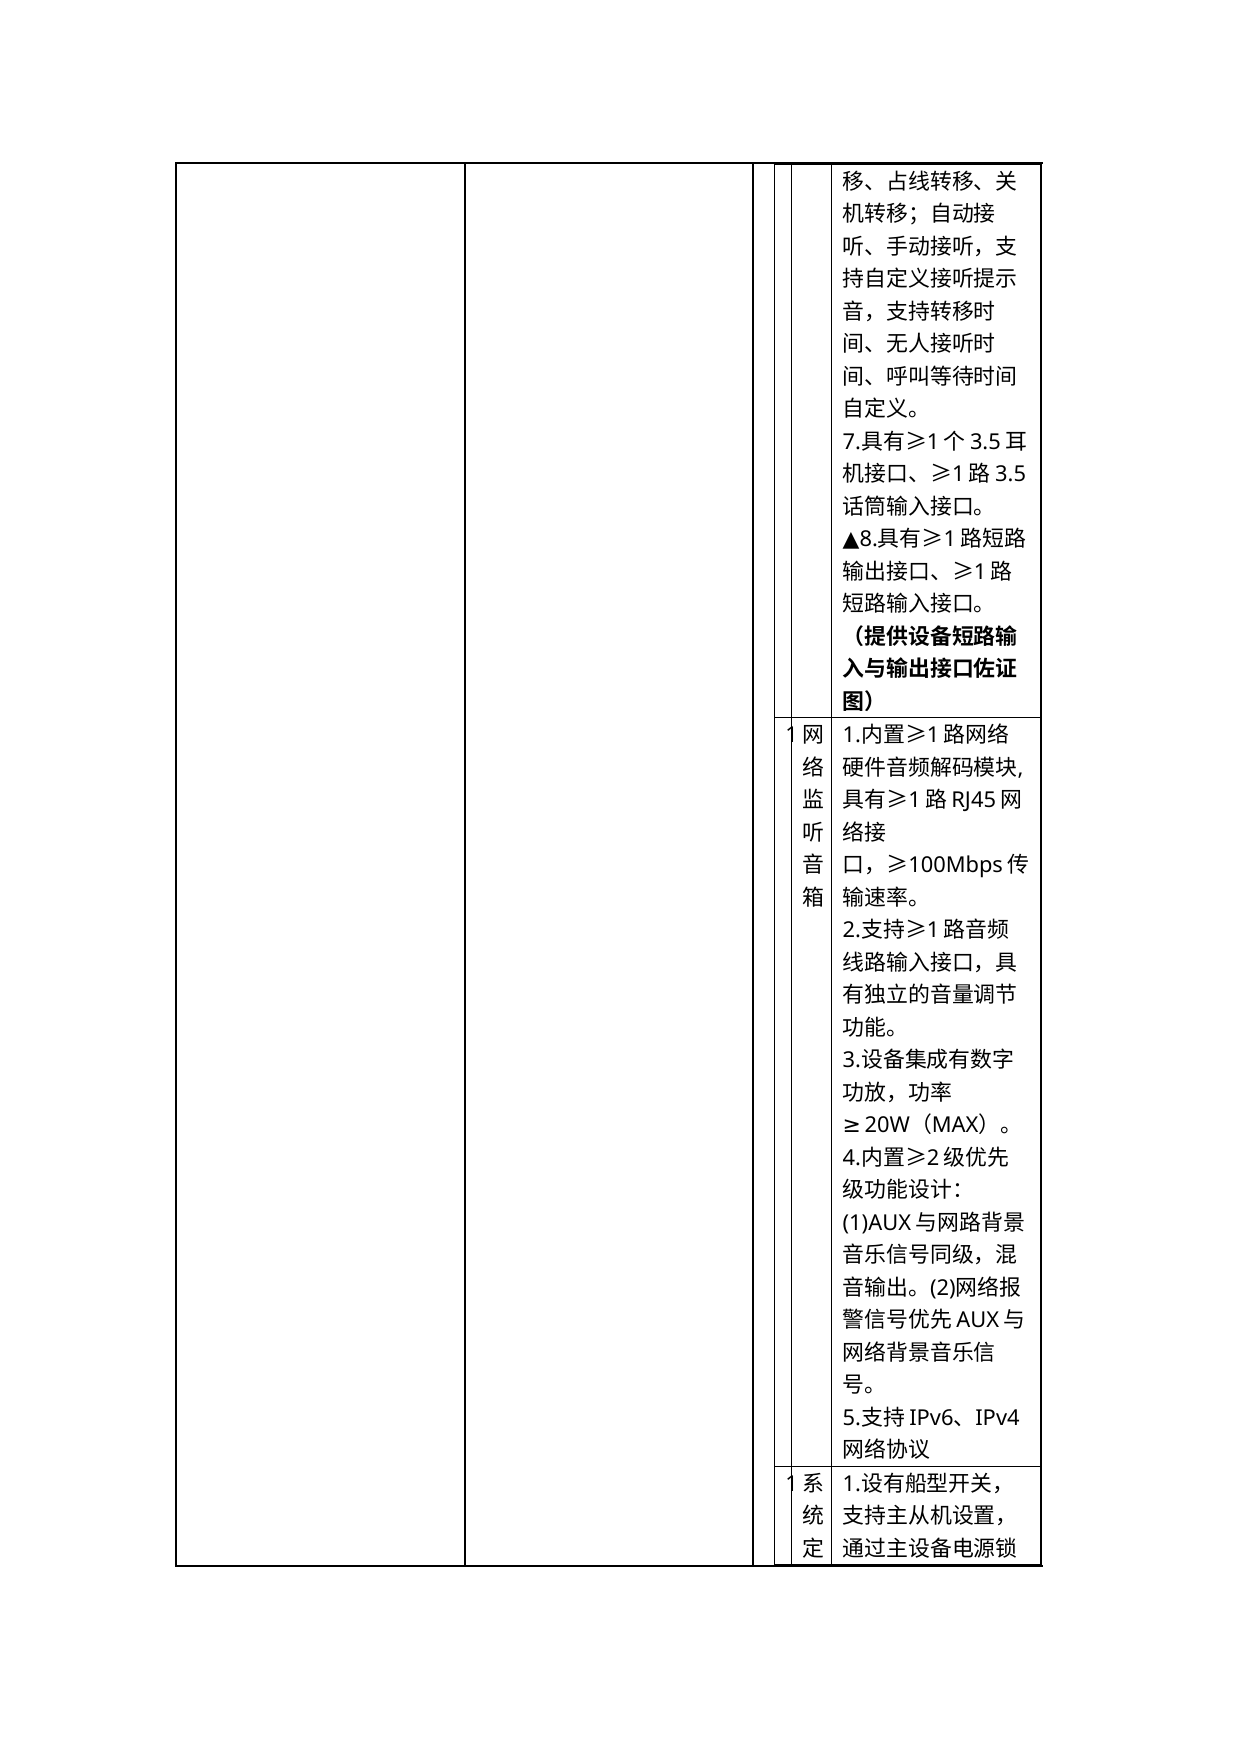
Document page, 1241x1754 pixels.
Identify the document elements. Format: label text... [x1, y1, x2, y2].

table_cell 1 [177, 164, 464, 1565]
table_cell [754, 164, 774, 1565]
table_cell [466, 164, 752, 1565]
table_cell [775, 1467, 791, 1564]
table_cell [775, 165, 791, 717]
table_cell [775, 718, 791, 1466]
